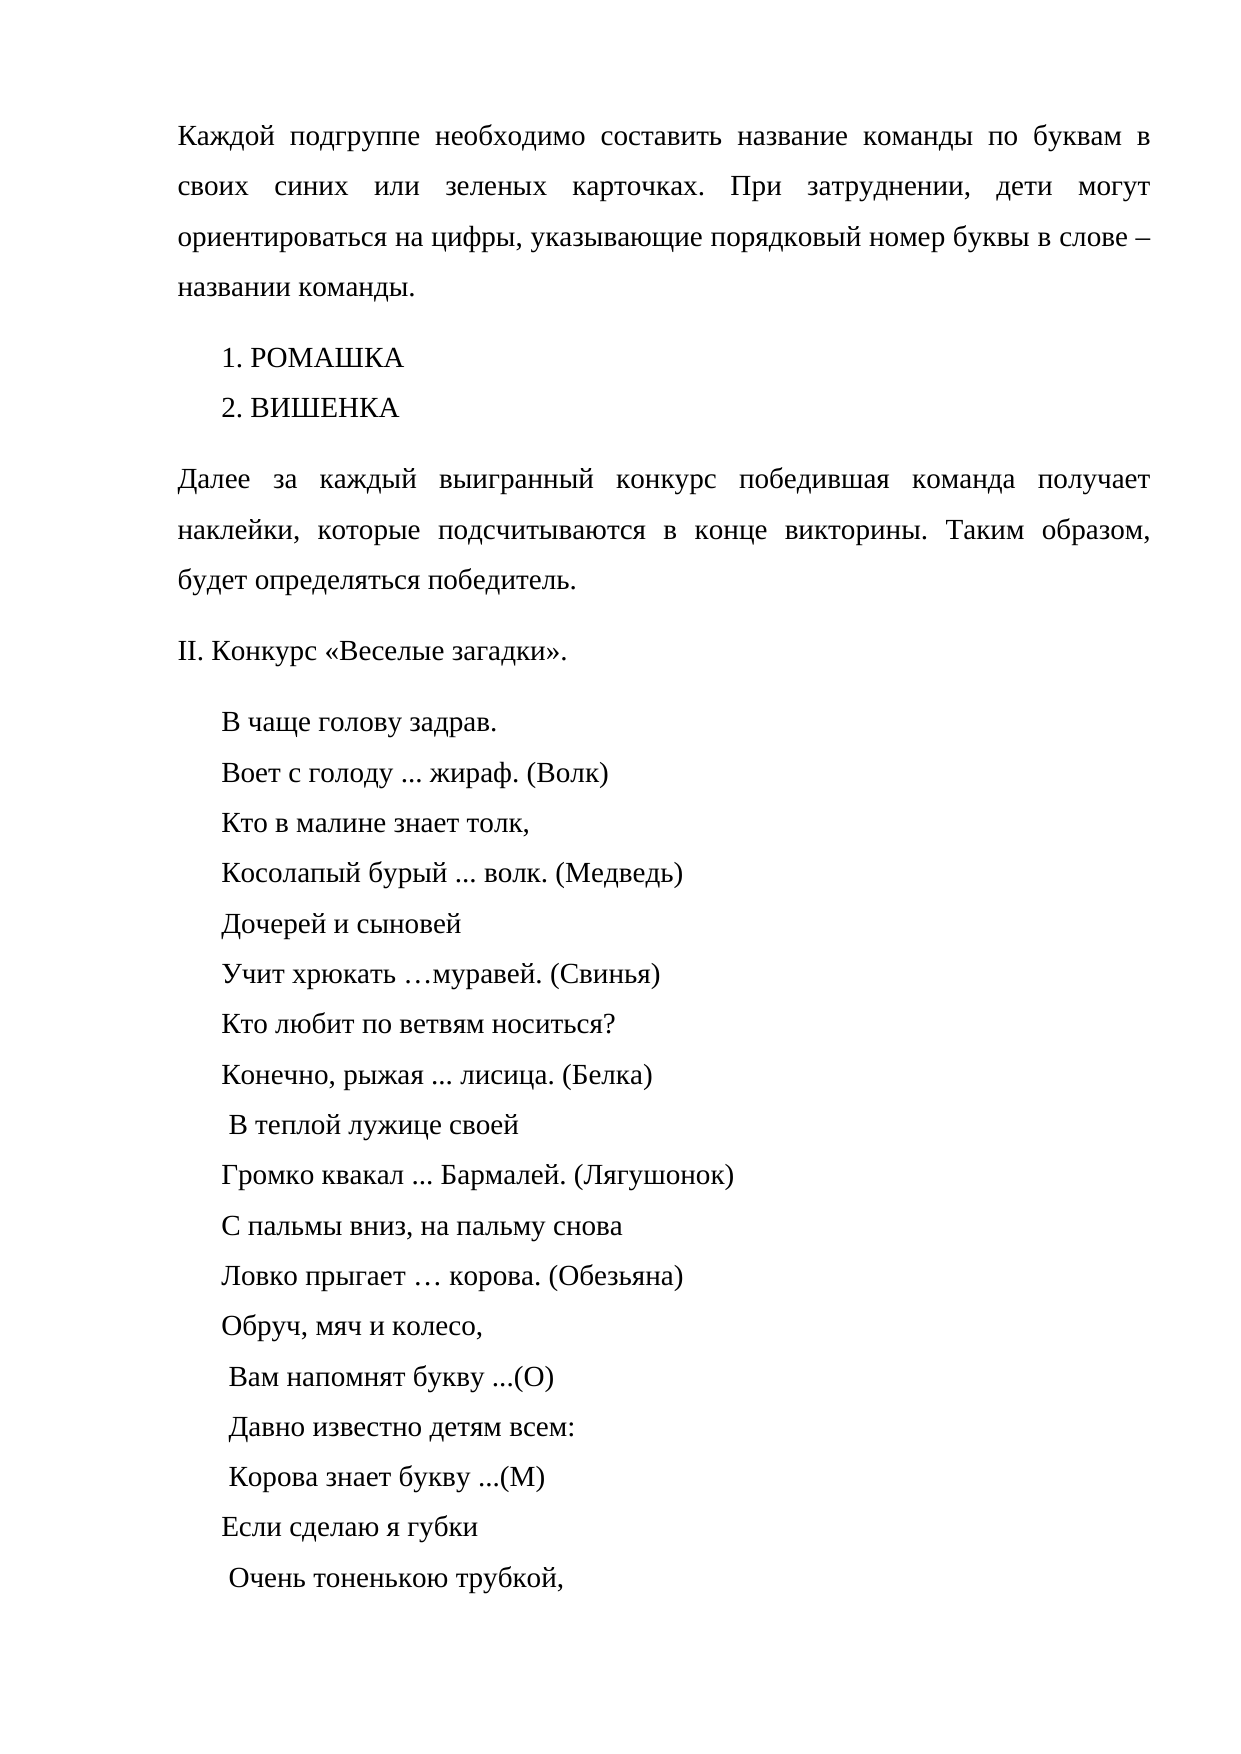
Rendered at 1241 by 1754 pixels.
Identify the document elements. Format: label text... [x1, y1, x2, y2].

list Дочерей и сыновей [221, 906, 1152, 939]
text Каждой подгруппе необходимо составить название команды по буквам в своих синих или зеленых карточках. При затруднении, дети могут ориентироваться на цифры, указывающие порядковый номер буквы в слове – названии команды. [177, 118, 1152, 303]
list Давно известно детям всем: [221, 1409, 1152, 1442]
text II. Конкурс «Веселые загадки». [177, 633, 1152, 667]
list 2. ВИШЕНКА [221, 391, 1152, 424]
list Кто в малине знает толк, [221, 805, 1152, 839]
list Воет с голоду ... жираф. (Волк) [221, 755, 1152, 788]
list С пальмы вниз, на пальму снова [221, 1208, 1152, 1241]
list Корова знает букву ...(М) [221, 1459, 1152, 1493]
list Конечно, рыжая ... лисица. (Белка) [221, 1057, 1152, 1090]
list Кто любит по ветвям носиться? [221, 1006, 1152, 1040]
list В теплой лужице своей [221, 1107, 1152, 1141]
list Громко квакал ... Бармалей. (Лягушонок) [221, 1157, 1152, 1191]
list Ловко прыгает … корова. (Обезьяна) [221, 1258, 1152, 1292]
text Далее за каждый выигранный конкурс победившая команда получает наклейки, которые подсчитываются в конце викторины. Таким образом, будет определяться победитель. [177, 462, 1152, 596]
list Очень тоненькою трубкой, [221, 1560, 1152, 1593]
list Обруч, мяч и колесо, [221, 1308, 1152, 1342]
list Вам напомнят букву ...(О) [221, 1359, 1152, 1392]
list 1. РОМАШКА [221, 340, 1152, 374]
list В чаще голову задрав. [221, 704, 1152, 738]
list Учит хрюкать …муравей. (Свинья) [221, 956, 1152, 990]
list Если сделаю я губки [221, 1509, 1152, 1543]
list Косолапый бурый ... волк. (Медведь) [221, 856, 1152, 889]
